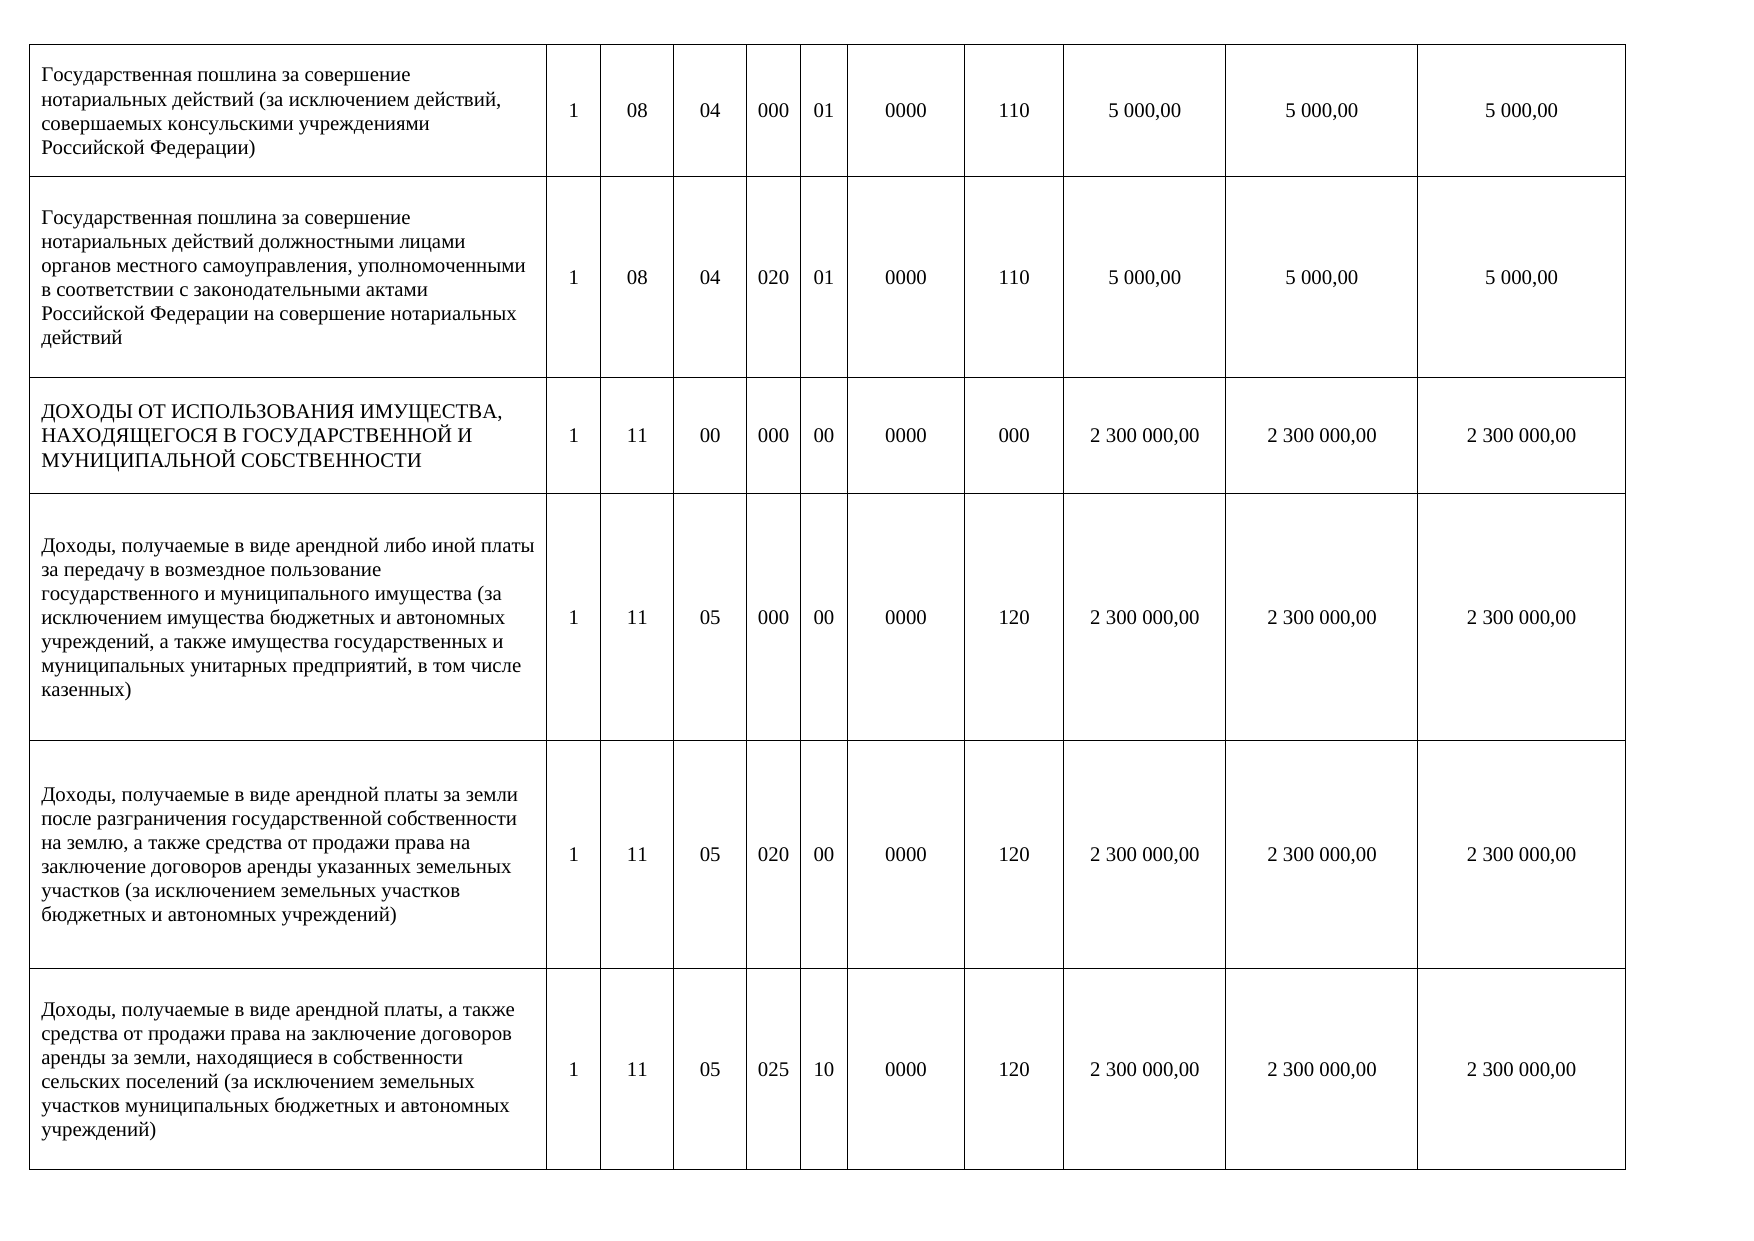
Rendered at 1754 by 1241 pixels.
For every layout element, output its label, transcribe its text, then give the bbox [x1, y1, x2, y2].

table_cell 01 [801, 177, 847, 377]
table_cell 08 [601, 45, 673, 176]
table_cell 10 [801, 969, 847, 1169]
table_cell 2 300 000,00 [1226, 378, 1417, 493]
table_cell Доходы, получаемые в виде арендной платы, а также средства от продажи права на заключение договоров аренды за земли, находящиеся в собственности сельских поселений (за исключением земельных участков муниципальных бюджетных и автономных учреждений) [30, 969, 546, 1169]
table_cell ДОХОДЫ ОТ ИСПОЛЬЗОВАНИЯ ИМУЩЕСТВА, НАХОДЯЩЕГОСЯ В ГОСУДАРСТВЕННОЙ И МУНИЦИПАЛЬНОЙ СОБСТВЕННОСТИ [30, 378, 546, 493]
table_cell 0000 [848, 177, 964, 377]
table_cell Государственная пошлина за совершение нотариальных действий должностными лицами органов местного самоуправления, уполномоченными в соответствии с законодательными актами Российской Федерации на совершение нотариальных действий [30, 177, 546, 377]
table_cell 1 [547, 969, 600, 1169]
table_cell 2 300 000,00 [1226, 969, 1417, 1169]
table_cell 110 [965, 45, 1063, 176]
table_cell 120 [965, 741, 1063, 968]
table_cell 5 000,00 [1226, 45, 1417, 176]
table_cell 2 300 000,00 [1226, 741, 1417, 968]
table_cell 01 [801, 45, 847, 176]
table_cell 04 [674, 45, 746, 176]
table_cell Государственная пошлина за совершение нотариальных действий (за исключением действий, совершаемых консульскими учреждениями Российской Федерации) [30, 45, 546, 176]
table_cell 000 [747, 45, 800, 176]
table_cell 025 [747, 969, 800, 1169]
table_cell 08 [601, 177, 673, 377]
table_cell 0000 [848, 378, 964, 493]
table_cell 5 000,00 [1418, 177, 1625, 377]
table_cell 2 300 000,00 [1064, 969, 1225, 1169]
table_cell 2 300 000,00 [1418, 378, 1625, 493]
table_cell 0000 [848, 45, 964, 176]
table_cell 5 000,00 [1064, 45, 1225, 176]
table_cell 2 300 000,00 [1064, 741, 1225, 968]
table_cell 2 300 000,00 [1418, 741, 1625, 968]
table_cell 11 [601, 741, 673, 968]
table_cell 0000 [848, 741, 964, 968]
table_cell 5 000,00 [1226, 177, 1417, 377]
table_cell 1 [547, 45, 600, 176]
table_cell 110 [965, 177, 1063, 377]
table_cell 120 [965, 969, 1063, 1169]
table_cell 00 [801, 494, 847, 740]
table_cell 020 [747, 741, 800, 968]
table_cell 11 [601, 494, 673, 740]
table_cell 120 [965, 494, 1063, 740]
table_cell 00 [801, 378, 847, 493]
table_cell 020 [747, 177, 800, 377]
table_cell 2 300 000,00 [1418, 969, 1625, 1169]
table_cell 1 [547, 494, 600, 740]
table_cell 11 [601, 378, 673, 493]
table_cell 11 [601, 969, 673, 1169]
table_cell 000 [747, 494, 800, 740]
table_cell 000 [747, 378, 800, 493]
table_cell Доходы, получаемые в виде арендной платы за земли после разграничения государственной собственности на землю, а также средства от продажи права на заключение договоров аренды указанных земельных участков (за исключением земельных участков бюджетных и автономных учреждений) [30, 741, 546, 968]
table_cell 0000 [848, 969, 964, 1169]
table_cell 00 [674, 378, 746, 493]
table_cell 1 [547, 378, 600, 493]
table_cell 2 300 000,00 [1226, 494, 1417, 740]
table_cell 05 [674, 494, 746, 740]
table_cell 04 [674, 177, 746, 377]
table_cell 1 [547, 741, 600, 968]
table_cell Доходы, получаемые в виде арендной либо иной платы за передачу в возмездное пользование государственного и муниципального имущества (за исключением имущества бюджетных и автономных учреждений, а также имущества государственных и муниципальных унитарных предприятий, в том числе казенных) [30, 494, 546, 740]
table_cell 2 300 000,00 [1064, 494, 1225, 740]
table_cell 05 [674, 741, 746, 968]
table_cell 0000 [848, 494, 964, 740]
table_cell 1 [547, 177, 600, 377]
table_cell 05 [674, 969, 746, 1169]
table_cell 00 [801, 741, 847, 968]
table_cell 000 [965, 378, 1063, 493]
table_cell 2 300 000,00 [1418, 494, 1625, 740]
table_cell 2 300 000,00 [1064, 378, 1225, 493]
table_cell 5 000,00 [1064, 177, 1225, 377]
table_cell 5 000,00 [1418, 45, 1625, 176]
